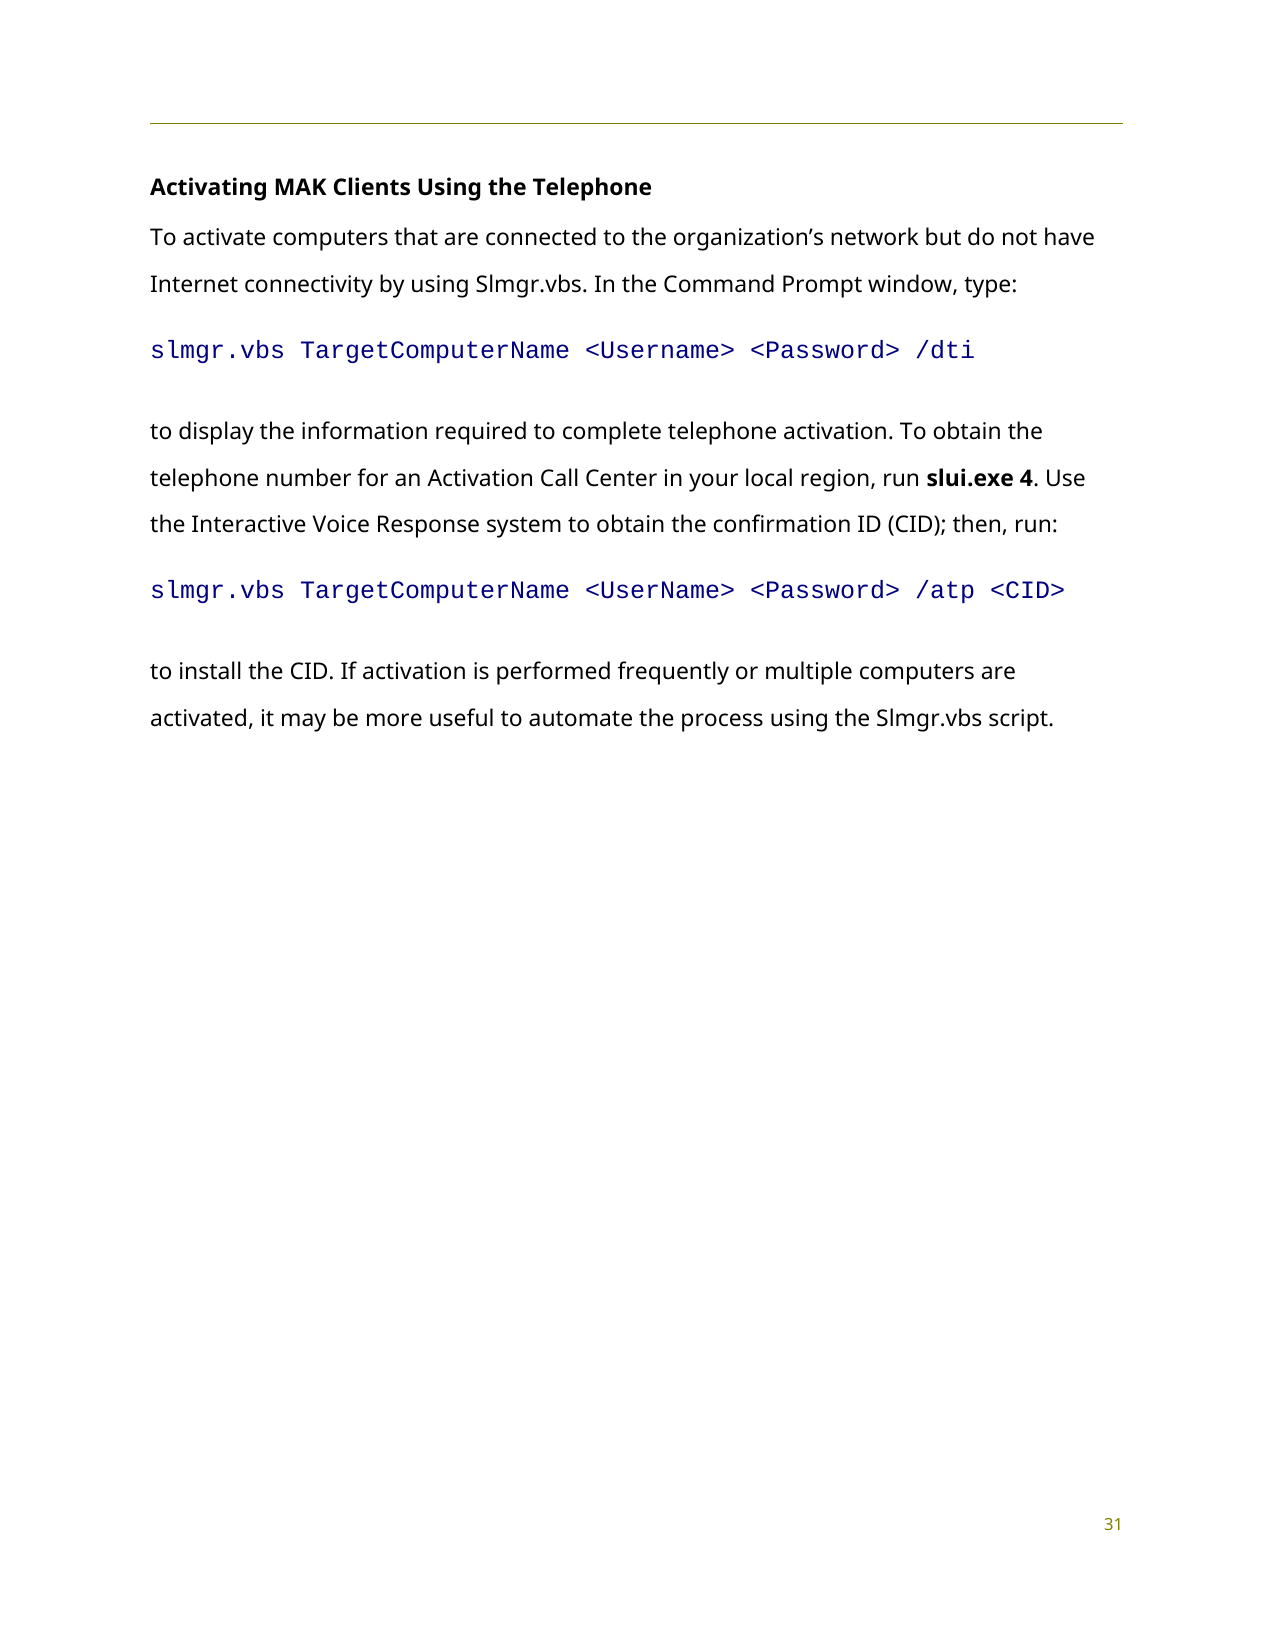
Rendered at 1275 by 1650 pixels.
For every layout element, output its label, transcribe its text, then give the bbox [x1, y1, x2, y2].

text To activate computers that are connected to the organization’s network but do not have Internet connectivity by using Slmgr.vbs. In the Command Prompt window, type: [150, 221, 1125, 299]
subtitle Activating MAK Clients Using the Telephone [150, 171, 1125, 202]
text to display the information required to complete telephone activation. To obtain the telephone number for an Activation Call Center in your local region, run slui.exe 4. Use the Interactive Voice Response system to obtain the confirmation ID (CID); then, run: [150, 414, 1125, 539]
text slmgr.vbs TargetComputerName <UserName> <Password> /atp <CID> [150, 574, 1125, 636]
text slmgr.vbs TargetComputerName <Username> <Password> /dti [150, 333, 1125, 396]
text to install the CID. If activation is performed frequently or multiple computers are activated, it may be more useful to automate the process using the Slmgr.vbs script. [150, 655, 1125, 733]
